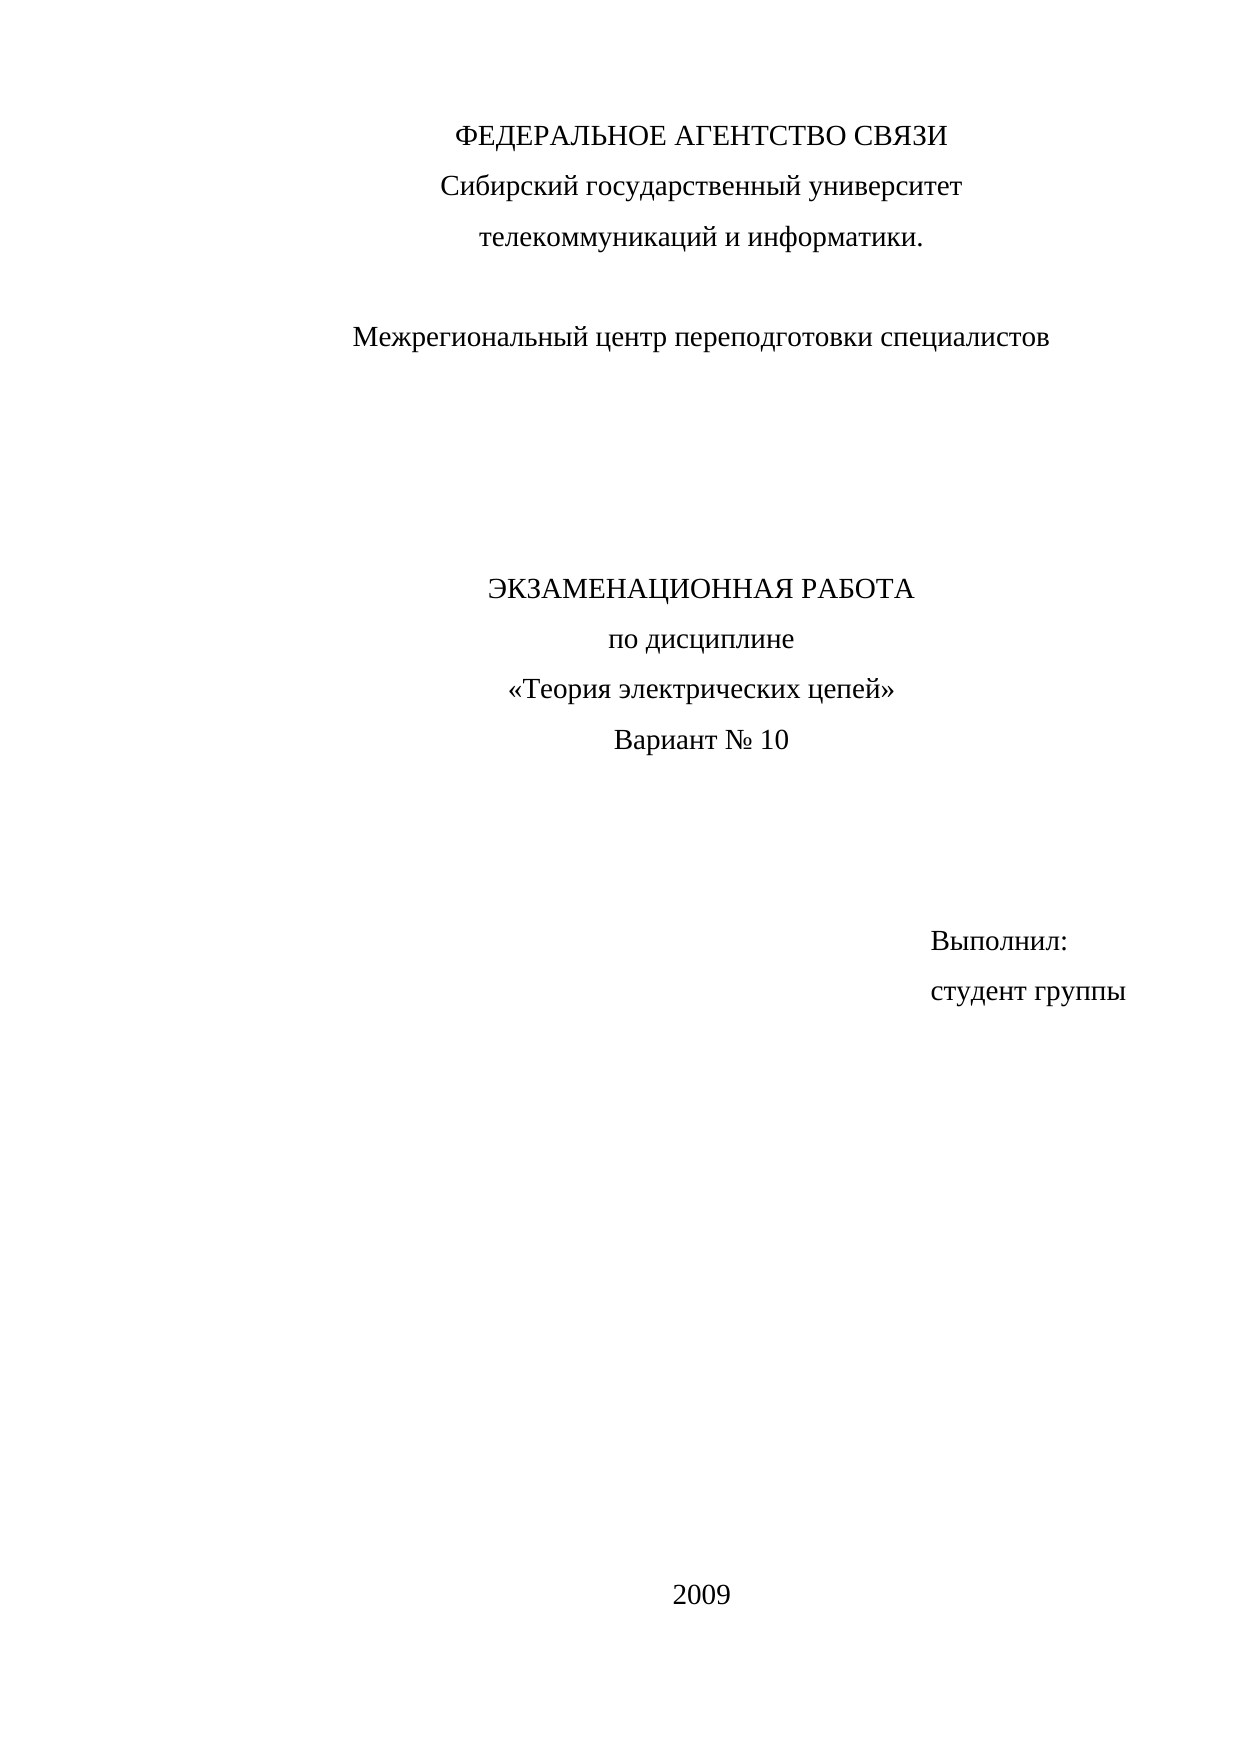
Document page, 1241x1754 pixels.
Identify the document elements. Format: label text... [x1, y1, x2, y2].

subtitle телекоммуникаций и информатики. [177, 219, 1152, 252]
subtitle Выполнил: [842, 923, 1152, 957]
subtitle ЭКЗАМЕНАЦИОННАЯ РАБОТА [177, 571, 1152, 604]
text Межрегиональный центр переподготовки специалистов [177, 319, 1152, 353]
subtitle ФЕДЕРАЛЬНОЕ АГЕНТСТВО СВЯЗИ [177, 118, 1152, 152]
text Вариант № 10 [177, 722, 1152, 755]
text по дисциплине [177, 621, 1152, 655]
subtitle студент группы [842, 973, 1152, 1007]
text 2009 [177, 1577, 1152, 1611]
text «Теория электрических цепей» [177, 672, 1152, 705]
subtitle Сибирский государственный университет [177, 168, 1152, 202]
